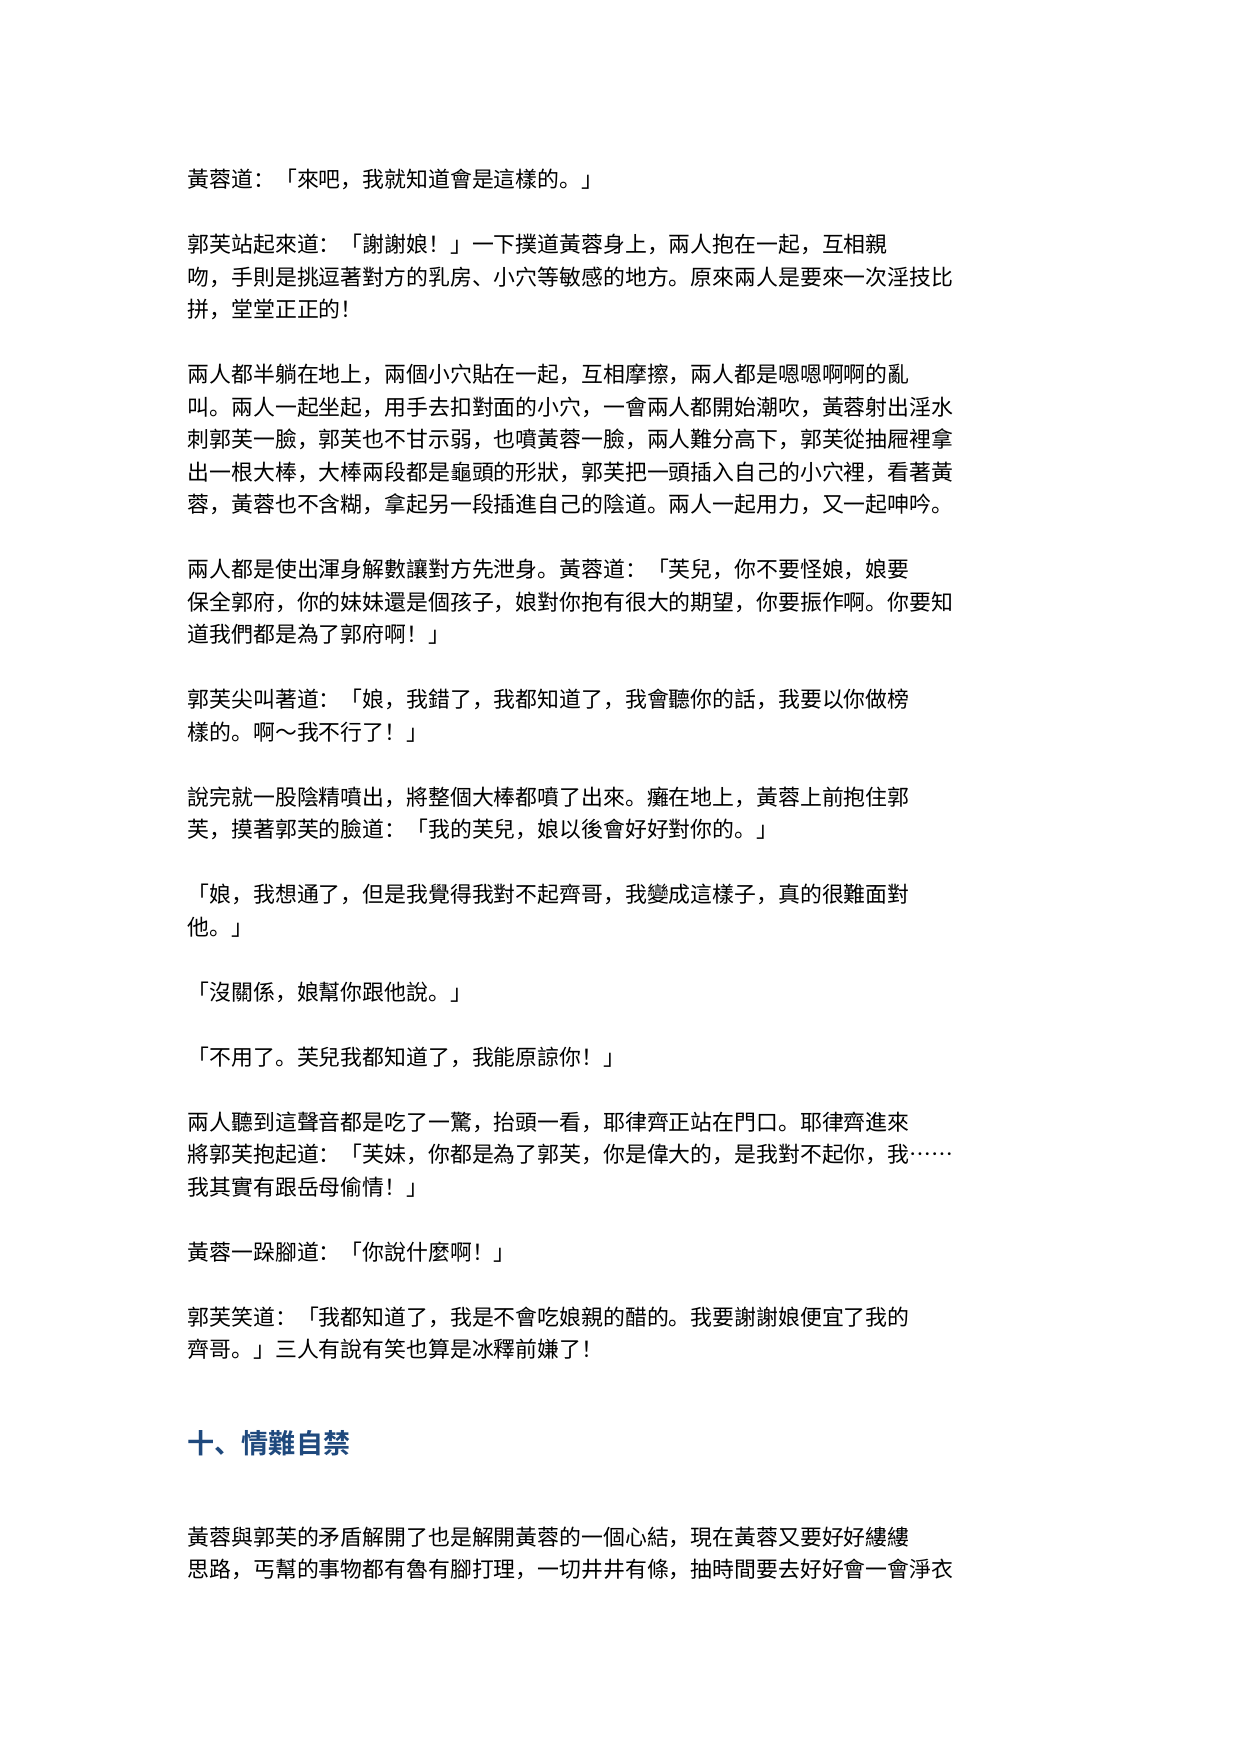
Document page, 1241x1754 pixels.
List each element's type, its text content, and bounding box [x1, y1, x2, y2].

text 兩人都半躺在地上，兩個小穴貼在一起，互相摩擦，兩人都是嗯嗯啊啊的亂 [187, 357, 1053, 389]
text 齊哥。」三人有說有笑也算是冰釋前嫌了！ [187, 1332, 1053, 1364]
text 黃蓉一跺腳道：「你說什麼啊！」 [187, 1234, 1053, 1267]
text 保全郭府，你的妹妹還是個孩子，娘對你抱有很大的期望，你要振作啊。你要知 [187, 584, 1053, 617]
text 黃蓉道：「來吧，我就知道會是這樣的。」 [187, 162, 1053, 194]
text 郭芙尖叫著道：「娘，我錯了，我都知道了，我會聽你的話，我要以你做榜 [187, 682, 1053, 714]
text 叫。兩人一起坐起，用手去扣對面的小穴，一會兩人都開始潮吹，黃蓉射出淫水 [187, 389, 1053, 422]
text 「沒關係，娘幫你跟他說。」 [187, 974, 1053, 1007]
text 他。」 [187, 909, 1053, 942]
text 我其實有跟岳母偷情！」 [187, 1169, 1053, 1202]
text 兩人聽到這聲音都是吃了一驚，抬頭一看，耶律齊正站在門口。耶律齊進來 [187, 1104, 1053, 1137]
text 將郭芙抱起道：「芙妹，你都是為了郭芙，你是偉大的，是我對不起你，我…… [187, 1137, 1053, 1169]
text 「不用了。芙兒我都知道了，我能原諒你！」 [187, 1039, 1053, 1072]
text 樣的。啊～我不行了！」 [187, 714, 1053, 747]
text 刺郭芙一臉，郭芙也不甘示弱，也噴黃蓉一臉，兩人難分高下，郭芙從抽屜裡拿 [187, 422, 1053, 454]
text 芙，摸著郭芙的臉道：「我的芙兒，娘以後會好好對你的。」 [187, 812, 1053, 844]
text 兩人都是使出渾身解數讓對方先泄身。黃蓉道：「芙兒，你不要怪娘，娘要 [187, 552, 1053, 584]
text 思路，丐幫的事物都有魯有腳打理，一切井井有條，抽時間要去好好會一會淨衣 [187, 1552, 1053, 1584]
text 蓉，黃蓉也不含糊，拿起另一段插進自己的陰道。兩人一起用力，又一起呻吟。 [187, 487, 1053, 519]
text 吻，手則是挑逗著對方的乳房、小穴等敏感的地方。原來兩人是要來一次淫技比 [187, 259, 1053, 292]
text 郭芙笑道：「我都知道了，我是不會吃娘親的醋的。我要謝謝娘便宜了我的 [187, 1299, 1053, 1332]
text 說完就一股陰精噴出，將整個大棒都噴了出來。癱在地上，黃蓉上前抱住郭 [187, 779, 1053, 812]
text 黃蓉與郭芙的矛盾解開了也是解開黃蓉的一個心結，現在黃蓉又要好好縷縷 [187, 1519, 1053, 1552]
text 道我們都是為了郭府啊！」 [187, 617, 1053, 649]
text 出一根大棒，大棒兩段都是龜頭的形狀，郭芙把一頭插入自己的小穴裡，看著黃 [187, 454, 1053, 487]
text 郭芙站起來道：「謝謝娘！」一下撲道黃蓉身上，兩人抱在一起，互相親 [187, 227, 1053, 259]
text 拼，堂堂正正的！ [187, 292, 1053, 324]
subtitle 十、情難自禁 [187, 1409, 1053, 1474]
text 「娘，我想通了，但是我覺得我對不起齊哥，我變成這樣子，真的很難面對 [187, 877, 1053, 909]
